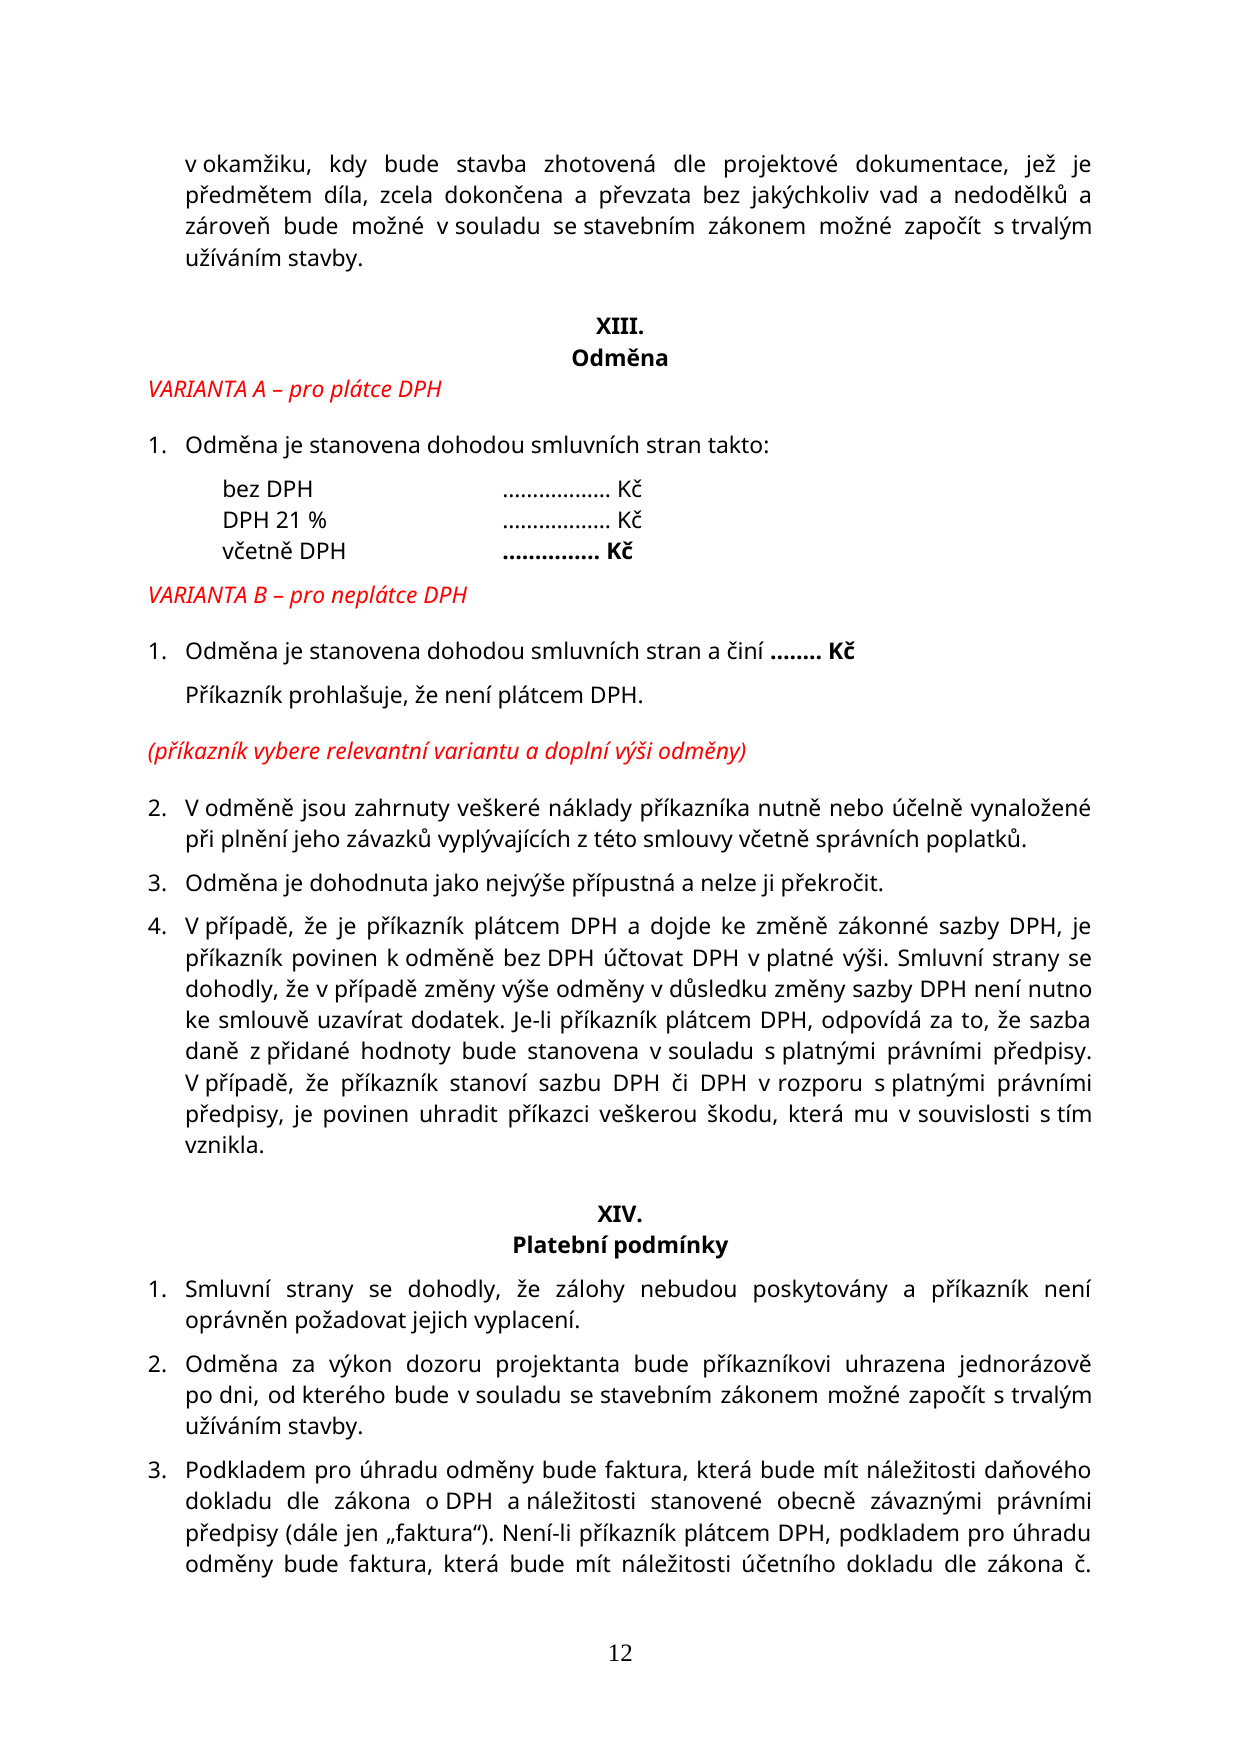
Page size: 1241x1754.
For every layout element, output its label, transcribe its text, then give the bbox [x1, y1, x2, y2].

list Odměna je stanovena dohodou smluvních stran takto: [148, 429, 1092, 460]
text XIII. Odměna [148, 310, 1092, 373]
list Odměna je dohodnuta jako nejvýše přípustná a nelze ji překročit. [148, 866, 1092, 898]
list Odměna za výkon dozoru projektanta bude příkazníkovi uhrazena jednorázově po dni, od kterého bude v souladu se stavebním zákonem možné započít s trvalým užíváním stavby. [148, 1348, 1092, 1441]
text bez DPH ……………… Kč [222, 473, 1092, 504]
text Příkazník prohlašuje, že není plátcem DPH. [185, 679, 1092, 710]
text DPH 21 % ……………… Kč [222, 504, 1092, 535]
list V případě, že je příkazník plátcem DPH a dojde ke změně zákonné sazby DPH, je příkazník povinen k odměně bez DPH účtovat DPH v platné výši. Smluvní strany se dohodly, že v případě změny výše odměny v důsledku změny sazby DPH není nutno ke smlouvě uzavírat dodatek. Je-li příkazník plátcem DPH, odpovídá za to, že sazba daně z přidané hodnoty bude stanovena v souladu s platnými právními předpisy. V případě, že příkazník stanoví sazbu DPH či DPH v rozporu s platnými právními předpisy, je povinen uhradit příkazci veškerou škodu, která mu v souvislosti s tím vznikla. [148, 910, 1092, 1160]
list V odměně jsou zahrnuty veškeré náklady příkazníka nutně nebo účelně vynaložené při plnění jeho závazků vyplývajících z této smlouvy včetně správních poplatků. [148, 791, 1092, 854]
text VARIANTA A – pro plátce DPH [148, 373, 1092, 404]
text 1. Odměna je stanovena dohodou smluvních stran a činí …….. Kč [148, 635, 1092, 666]
text XIV. Platební podmínky [148, 1198, 1092, 1260]
text VARIANTA B – pro neplátce DPH [148, 579, 1092, 610]
text včetně DPH …………… Kč [222, 535, 1092, 566]
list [148, 148, 1092, 273]
list Smluvní strany se dohodly, že zálohy nebudou poskytovány a příkazník není oprávněn požadovat jejich vyplacení. [148, 1273, 1092, 1335]
text (příkazník vybere relevantní variantu a doplní výši odměny) [148, 735, 1092, 766]
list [148, 1454, 1092, 1579]
